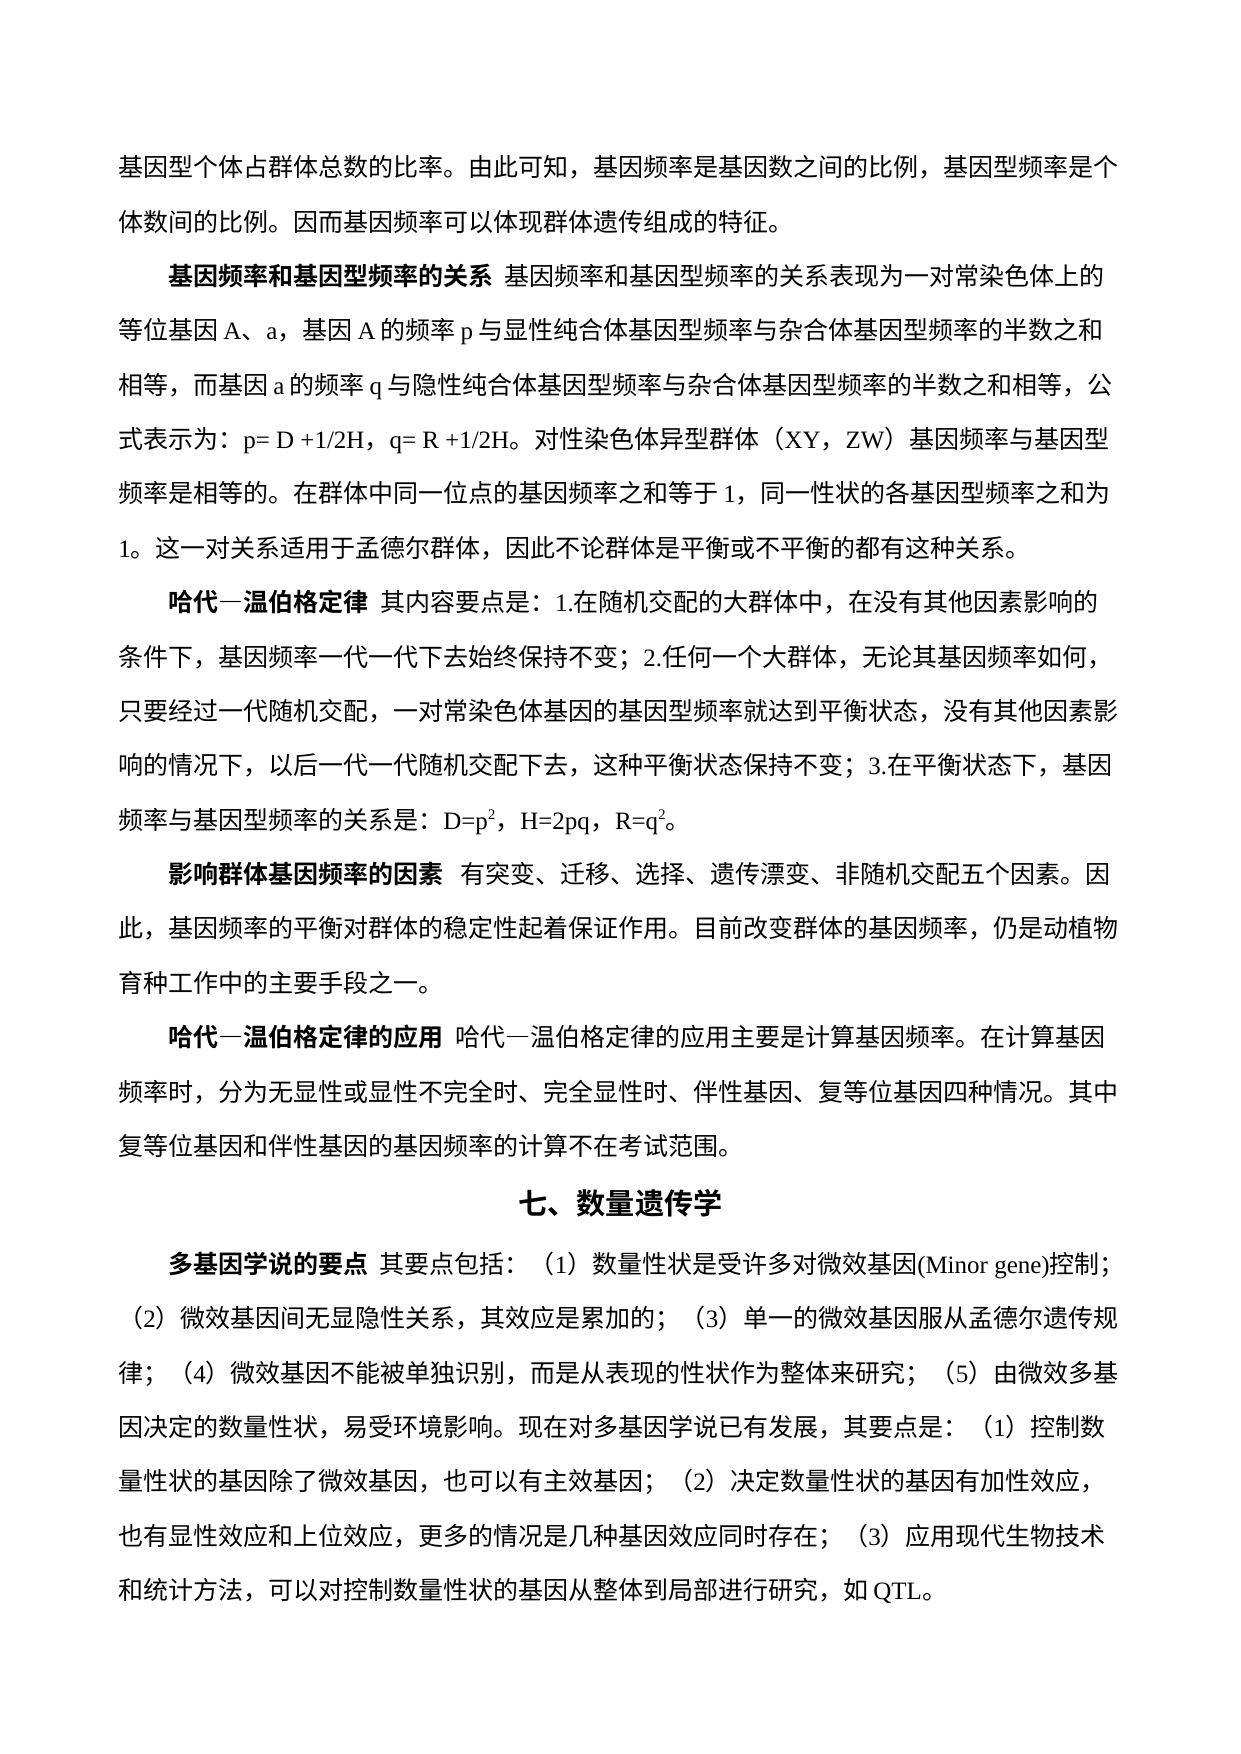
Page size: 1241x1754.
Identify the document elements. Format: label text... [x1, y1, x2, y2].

text 多基因学说的要点 其要点包括：（1）数量性状是受许多对微效基因(Minor gene)控制；（2）微效基因间无显隐性关系，其效应是累加的；（3）单一的微效基因服从孟德尔遗传规律；（4）微效基因不能被单独识别，而是从表现的性状作为整体来研究；（5）由微效多基因决定的数量性状，易受环境影响。现在对多基因学说已有发展，其要点是：（1）控制数量性状的基因除了微效基因，也可以有主效基因；（2）决定数量性状的基因有加性效应，也有显性效应和上位效应，更多的情况是几种基因效应同时存在；（3）应用现代生物技术和统计方法，可以对控制数量性状的基因从整体到局部进行研究，如QTL。 [118, 1244, 1122, 1607]
text 哈代—温伯格定律 其内容要点是：1.在随机交配的大群体中，在没有其他因素影响的条件下，基因频率一代一代下去始终保持不变；2.任何一个大群体，无论其基因频率如何，只要经过一代随机交配，一对常染色体基因的基因型频率就达到平衡状态，没有其他因素影响的情况下，以后一代一代随机交配下去，这种平衡状态保持不变；3.在平衡状态下，基因频率与基因型频率的关系是：D=p2，H=2pq，R=q2。 [118, 583, 1122, 836]
text 基因频率和基因型频率的关系 基因频率和基因型频率的关系表现为一对常染色体上的等位基因A、a，基因A的频率p与显性纯合体基因型频率与杂合体基因型频率的半数之和相等，而基因a的频率q与隐性纯合体基因型频率与杂合体基因型频率的半数之和相等，公式表示为：p= D +1/2H，q= R +1/2H。对性染色体异型群体（XY，ZW）基因频率与基因型频率是相等的。在群体中同一位点的基因频率之和等于1，同一性状的各基因型频率之和为1。这一对关系适用于孟德尔群体，因此不论群体是平衡或不平衡的都有这种关系。 [118, 256, 1122, 564]
text 七、数量遗传学 [118, 1181, 1122, 1223]
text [118, 148, 1122, 238]
text 哈代—温伯格定律的应用 哈代—温伯格定律的应用主要是计算基因频率。在计算基因频率时，分为无显性或显性不完全时、完全显性时、伴性基因、复等位基因四种情况。其中复等位基因和伴性基因的基因频率的计算不在考试范围。 [118, 1018, 1122, 1163]
text 影响群体基因频率的因素 有突变、迁移、选择、遗传漂变、非随机交配五个因素。因此，基因频率的平衡对群体的稳定性起着保证作用。目前改变群体的基因频率，仍是动植物育种工作中的主要手段之一。 [118, 854, 1122, 999]
